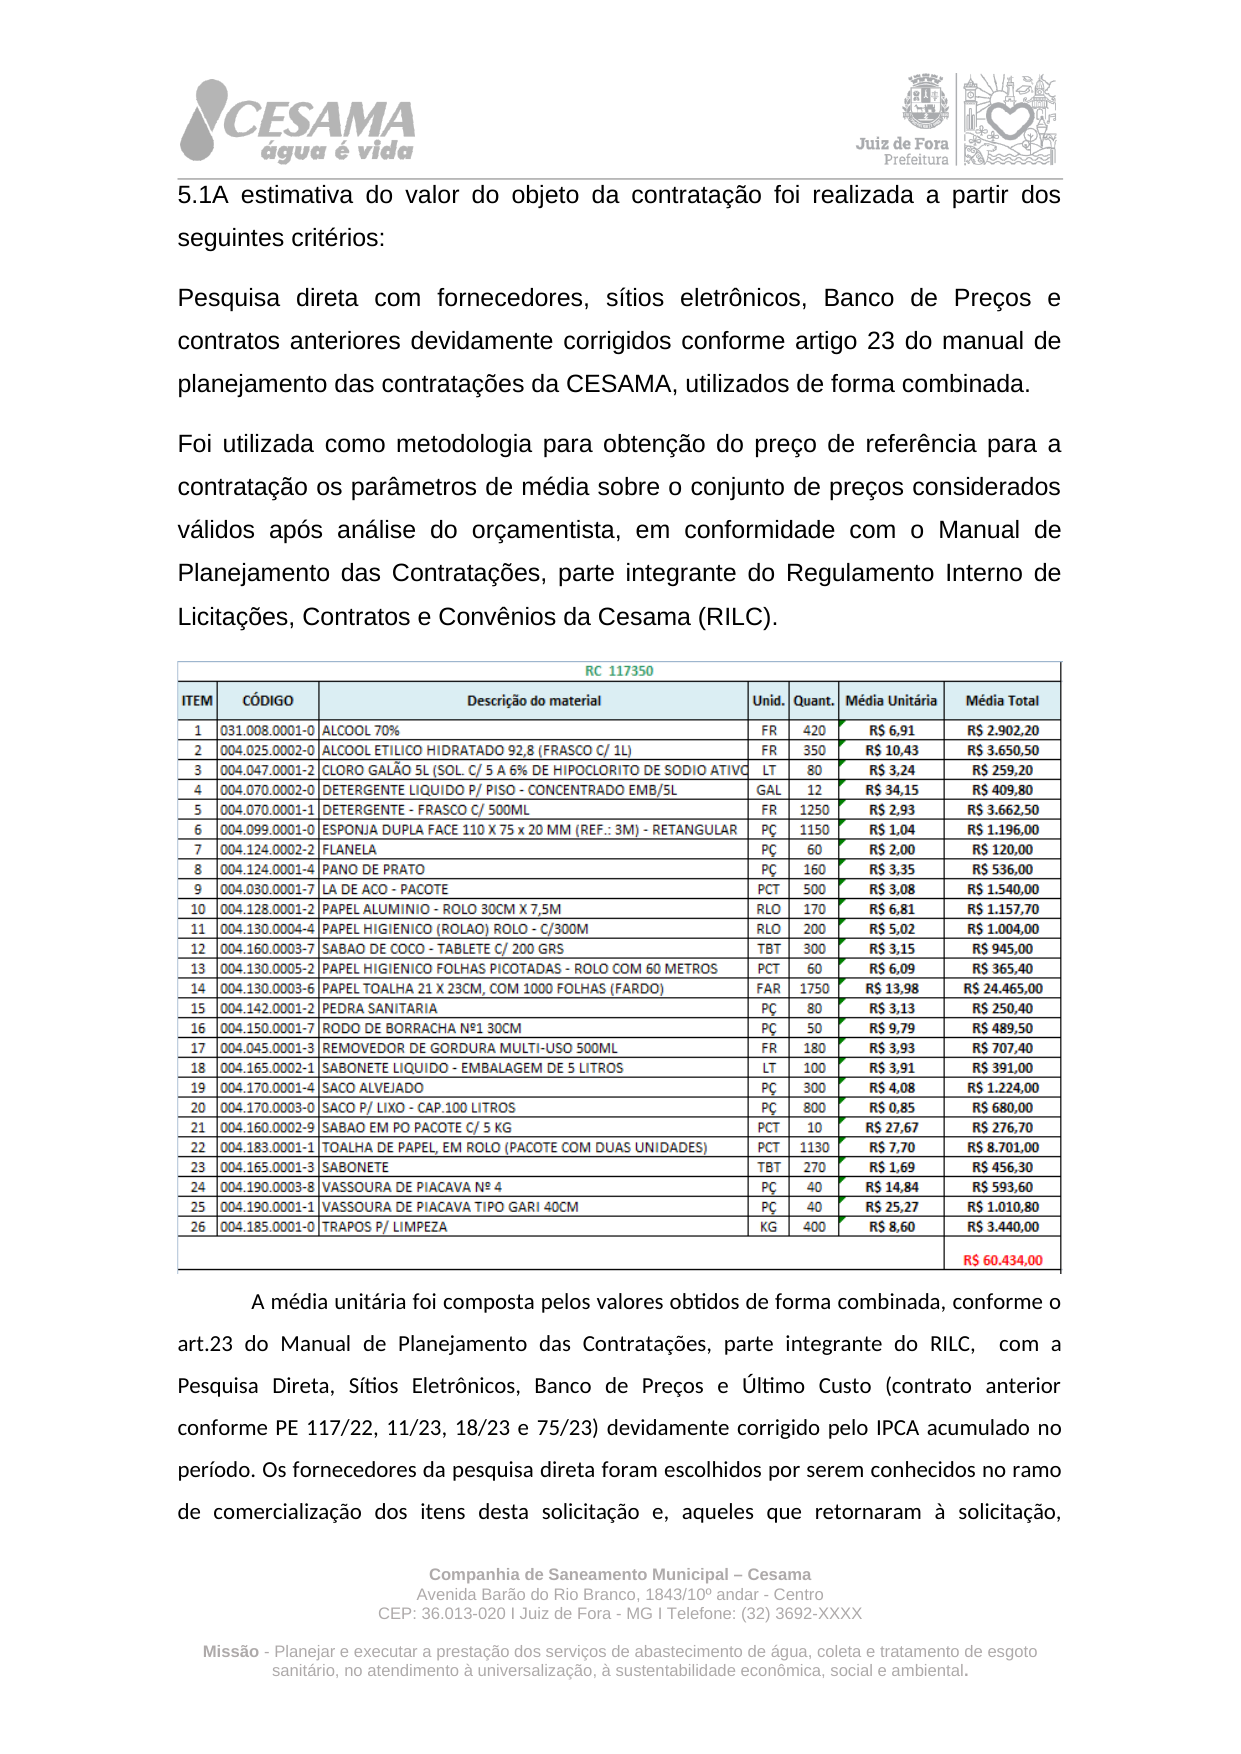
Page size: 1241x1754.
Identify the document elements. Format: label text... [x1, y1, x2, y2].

text Foi utilizada como metodologia para obtenção do preço de referência para a contratação os parâmetros de média sobre o conjunto de preços considerados válidos após análise do orçamentista, em conformidade com o Manual de Planejamento das Contratações, parte integrante do Regulamento Interno de Licitações, Contratos e Convênios da Cesama (RILC). [177, 429, 1063, 630]
text Pesquisa direta com fornecedores, sítios eletrônicos, Banco de Preços e contratos anteriores devidamente corrigidos conforme artigo 23 do manual de planejamento das contratações da CESAMA, utilizados de forma combinada. [177, 283, 1063, 398]
text 5.1A estimativa do valor do objeto da contratação foi realizada a partir dos seguintes critérios: [177, 180, 1063, 252]
picture [177, 73, 1064, 180]
picture [177, 661, 1063, 1274]
